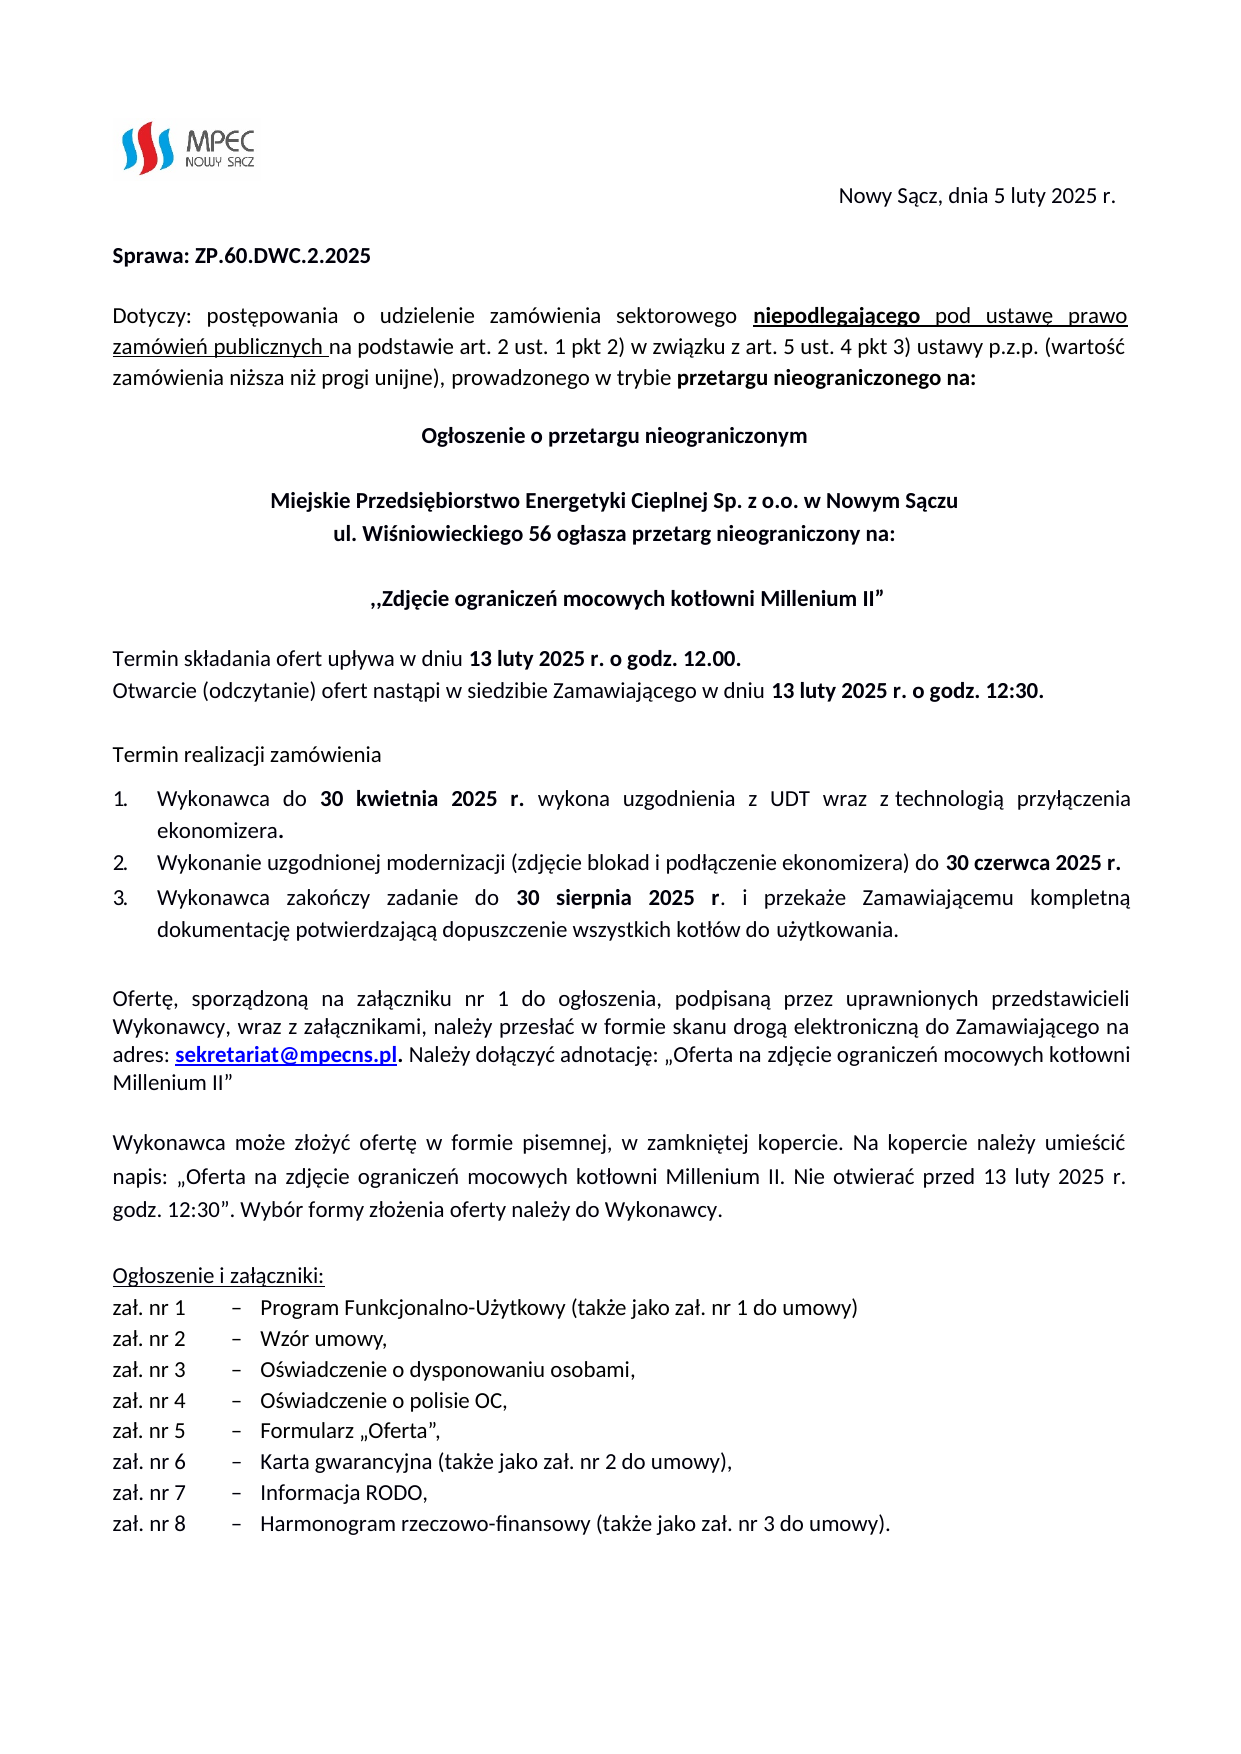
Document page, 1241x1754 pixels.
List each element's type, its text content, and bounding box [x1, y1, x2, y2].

list Wykonawca do 30 kwietnia 2025 r. wykona uzgodnienia z UDT wraz z technologią przyłączenia ekonomizera. [113, 784, 1131, 844]
text Wykonawca może złożyć ofertę w formie pisemnej, w zamkniętej kopercie. Na kopercie należy umieścić napis: „Oferta na zdjęcie ograniczeń mocowych kotłowni Millenium II. Nie otwierać przed 13 luty 2025 r. godz. 12:30”. Wybór formy złożenia oferty należy do Wykonawcy. [112, 1128, 1128, 1224]
text Dotyczy: postępowania o udzielenie zamówienia sektorowego niepodlegającego pod ustawę prawo zamówień publicznych na podstawie art. 2 ust. 1 pkt 2) w związku z art. 5 ust. 4 pkt 3) ustawy p.z.p. (wartość zamówienia niższa niż progi unijne), prowadzonego w trybie przetargu nieograniczonego na: [112, 301, 1128, 391]
text zał. nr 5 – Formularz „Oferta”, [112, 1416, 1128, 1444]
text Termin realizacji zamówienia [112, 740, 1128, 768]
text Otwarcie (odczytanie) ofert nastąpi w siedzibie Zamawiającego w dniu 13 luty 2025 r. o godz. 12:30. [112, 676, 1117, 704]
text Termin składania ofert upływa w dniu 13 luty 2025 r. o godz. 12.00. [112, 644, 1117, 672]
list Wykonawca zakończy zadanie do 30 sierpnia 2025 r. i przekaże Zamawiającemu kompletną dokumentację potwierdzającą dopuszczenie wszystkich kotłów do użytkowania. [113, 883, 1131, 943]
text Ogłoszenie o przetargu nieograniczonym [112, 421, 1117, 449]
list Wykonanie uzgodnionej modernizacji (zdjęcie blokad i podłączenie ekonomizera) do 30 czerwca 2025 r. [113, 848, 1131, 876]
text Ofertę, sporządzoną na załączniku nr 1 do ogłoszenia, podpisaną przez uprawnionych przedstawicieli Wykonawcy, wraz z załącznikami, należy przesłać w formie skanu drogą elektroniczną do Zamawiającego na adres: sekretariat@mpecns.pl. Należy dołączyć adnotację: „Oferta na zdjęcie ograniczeń mocowych kotłowni Millenium II” [112, 984, 1131, 1096]
text ul. Wiśniowieckiego 56 ogłasza przetarg nieograniczony na: [112, 519, 1117, 547]
text zał. nr 7 – Informacja RODO, [112, 1478, 1128, 1506]
text zał. nr 1 – Program Funkcjonalno-Użytkowy (także jako zał. nr 1 do umowy) [112, 1293, 1128, 1322]
text zał. nr 3 – Oświadczenie o dysponowaniu osobami, [112, 1355, 1128, 1383]
text Ogłoszenie i załączniki: [112, 1261, 1117, 1289]
text Miejskie Przedsiębiorstwo Energetyki Cieplnej Sp. z o.o. w Nowym Sączu [112, 486, 1117, 514]
text Nowy Sącz, dnia 5 luty 2025 r. [112, 181, 1117, 209]
text Sprawa: ZP.60.DWC.2.2025 [112, 241, 1128, 269]
text zał. nr 4 – Oświadczenie o polisie OC, [112, 1386, 1128, 1414]
text ,,Zdjęcie ograniczeń mocowych kotłowni Millenium II” [112, 584, 1069, 612]
text zał. nr 8 – Harmonogram rzeczowo-finansowy (także jako zał. nr 3 do umowy). [112, 1509, 1128, 1537]
text zał. nr 2 – Wzór umowy, [112, 1324, 1128, 1352]
picture [112, 118, 262, 181]
text zał. nr 6 – Karta gwarancyjna (także jako zał. nr 2 do umowy), [112, 1447, 1128, 1475]
